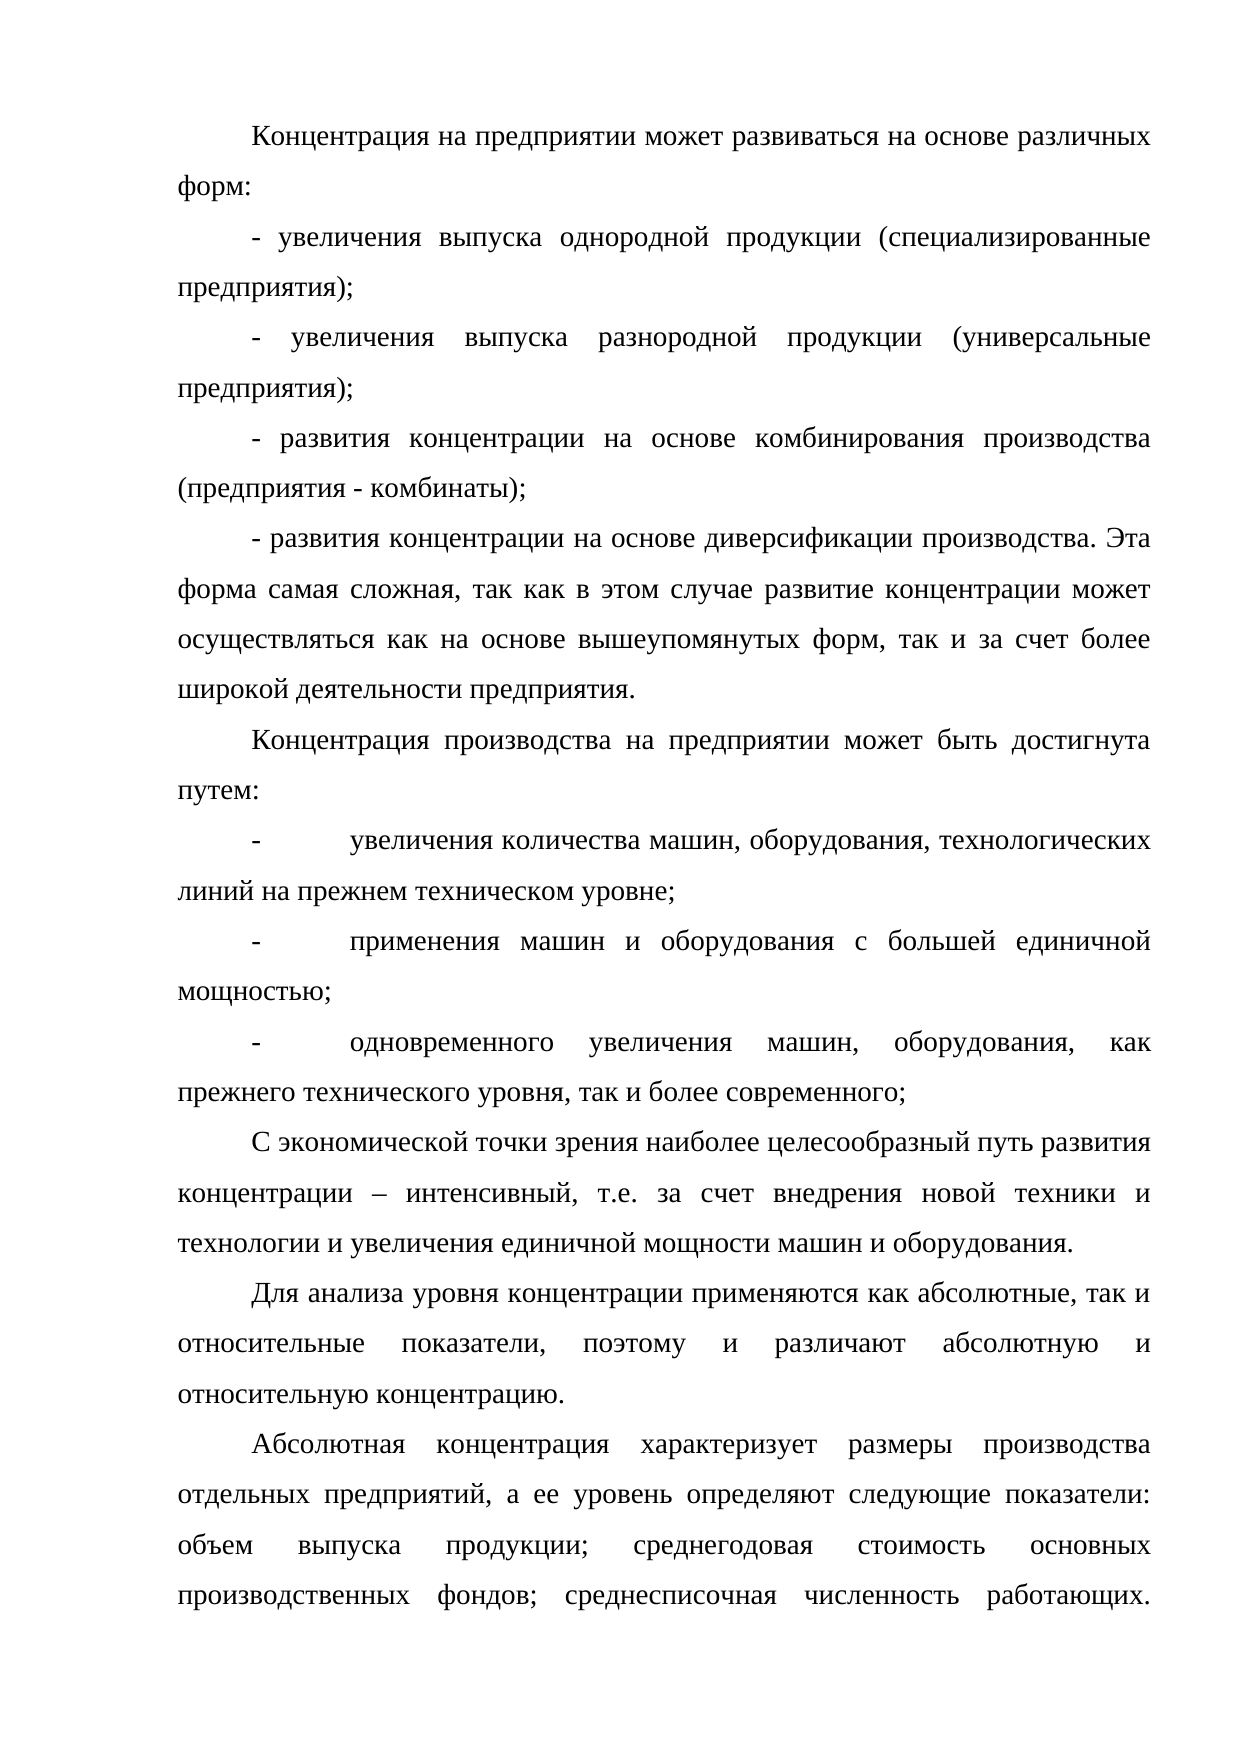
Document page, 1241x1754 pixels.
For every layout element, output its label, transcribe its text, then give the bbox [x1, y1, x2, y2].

list увеличения количества машин, оборудования, технологических линий на прежнем техническом уровне; [177, 822, 1152, 906]
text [177, 1426, 1152, 1611]
text Концентрация производства на предприятии может быть достигнута путем: [177, 722, 1152, 806]
list одновременного увеличения машин, оборудования, как прежнего технического уровня, так и более современного; [177, 1024, 1152, 1108]
text С экономической точки зрения наиболее целесообразный путь развития концентрации – интенсивный, т.е. за счет внедрения новой техники и технологии и увеличения единичной мощности машин и оборудования. [177, 1124, 1152, 1258]
text Для анализа уровня концентрации применяются как абсолютные, так и относительные показатели, поэтому и различают абсолютную и относительную концентрацию. [177, 1275, 1152, 1409]
text - увеличения выпуска разнородной продукции (универсальные предприятия); [177, 319, 1152, 403]
text - развития концентрации на основе диверсификации производства. Эта форма самая сложная, так как в этом случае развитие концентрации может осуществляться как на основе вышеупомянутых форм, так и за счет более широкой деятельности предприятия. [177, 521, 1152, 705]
text - развития концентрации на основе комбинирования производства (предприятия - комбинаты); [177, 420, 1152, 504]
list применения машин и оборудования с большей единичной мощностью; [177, 923, 1152, 1007]
text Концентрация на предприятии может развиваться на основе различных форм: [177, 118, 1152, 202]
text - увеличения выпуска однородной продукции (специализированные предприятия); [177, 219, 1152, 303]
